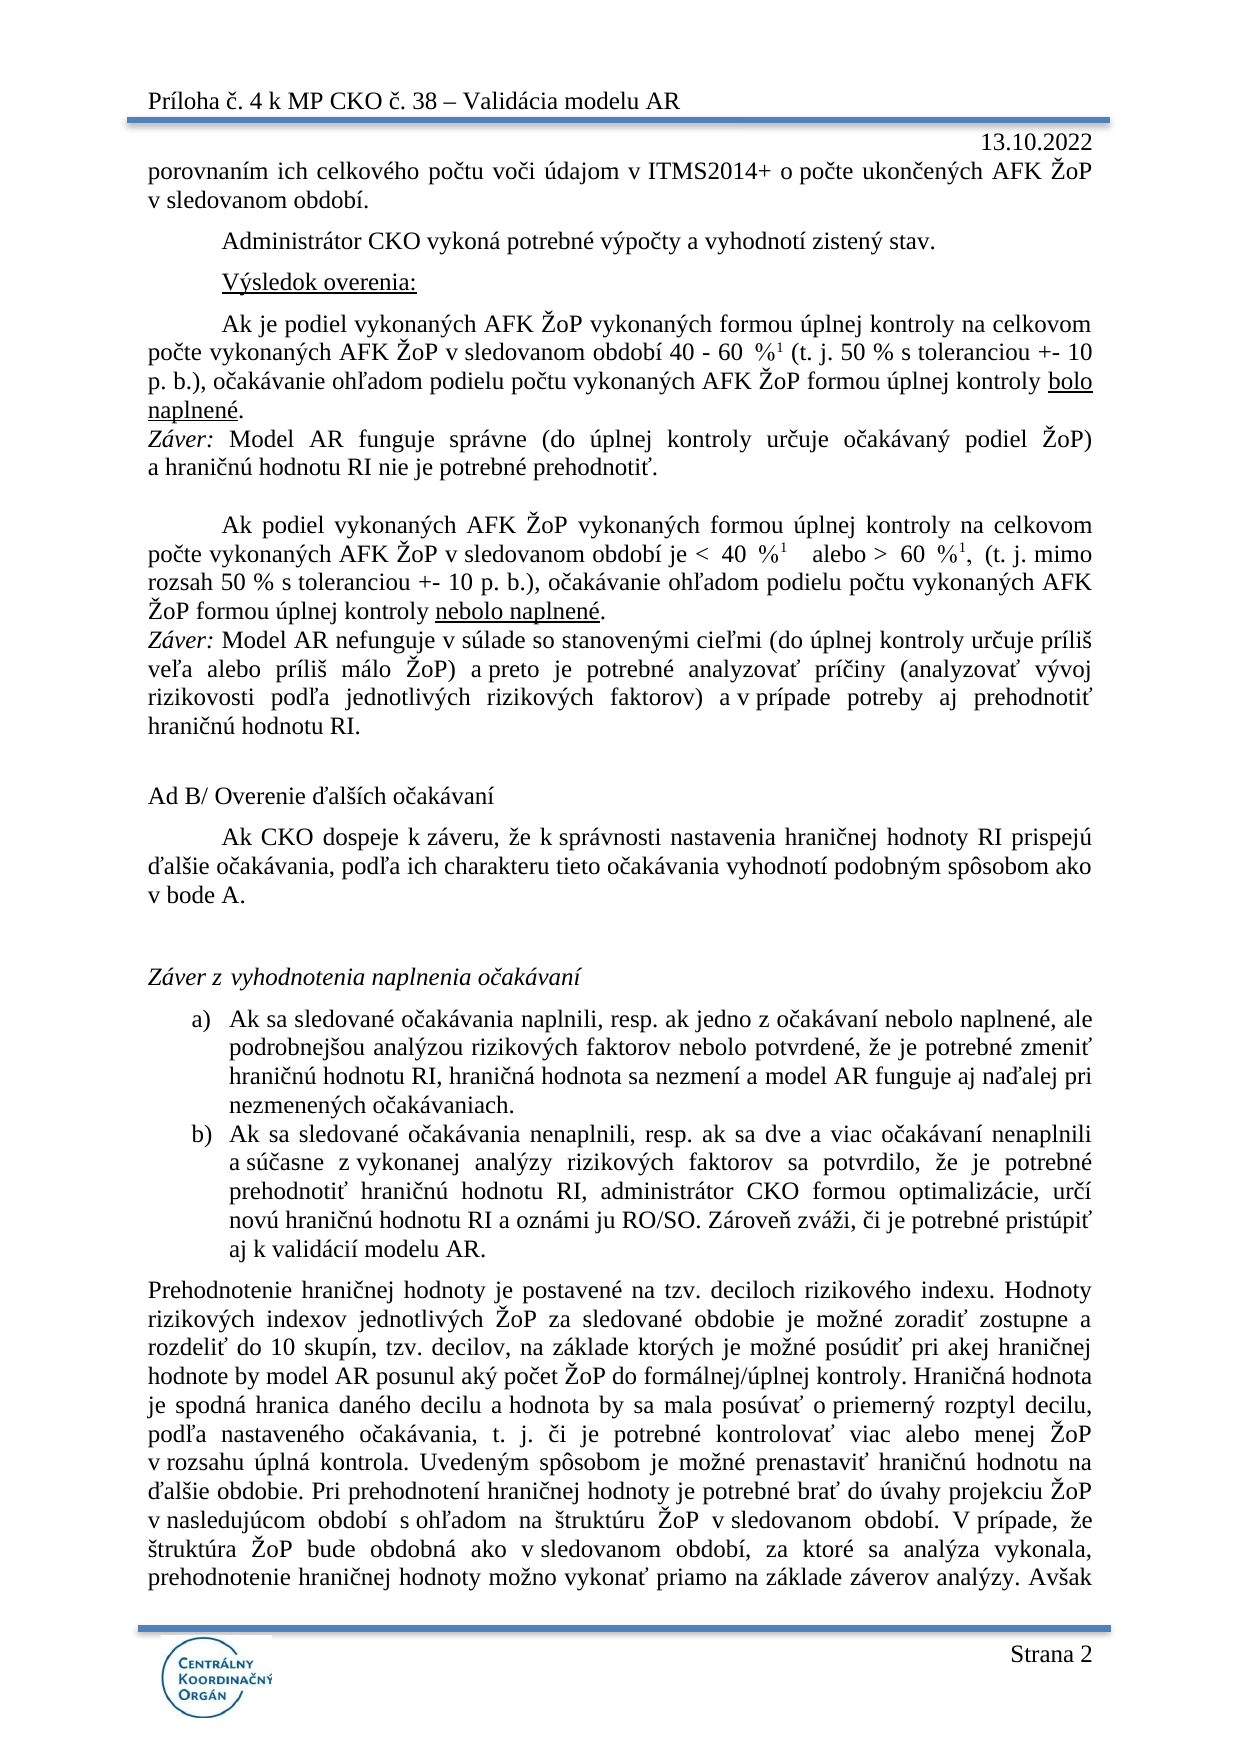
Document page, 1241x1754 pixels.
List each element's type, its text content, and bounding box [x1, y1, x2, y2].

text Záver: Model AR nefunguje v súlade so stanovenými cieľmi (do úplnej kontroly určuje príliš veľa alebo príliš málo ŽoP) a preto je potrebné analyzovať príčiny (analyzovať vývoj rizikovosti podľa jednotlivých rizikových faktorov) a v prípade potreby aj prehodnotiť hraničnú hodnotu RI. [148, 625, 1093, 740]
text Ad B/ Overenie ďalších očakávaní [148, 781, 1093, 810]
list Ak sa sledované očakávania nenaplnili, resp. ak sa dve a viac očakávaní nenaplnili a súčasne z vykonanej analýzy rizikových faktorov sa potvrdilo, že je potrebné prehodnotiť hraničnú hodnotu RI, administrátor CKO formou optimalizácie, určí novú hraničnú hodnotu RI a oznámi ju RO/SO. Zároveň zváži, či je potrebné pristúpiť aj k validácií modelu AR. [191, 1119, 1093, 1262]
picture [159, 1635, 272, 1717]
text Záver: Model AR funguje správne (do úplnej kontroly určuje očakávaný podiel ŽoP) a hraničnú hodnotu RI nie je potrebné prehodnotiť. [148, 424, 1093, 481]
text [148, 156, 1093, 214]
text Výsledok overenia: [148, 267, 1093, 296]
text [148, 1275, 1093, 1591]
list Ak sa sledované očakávania naplnili, resp. ak jedno z očakávaní nebolo naplnené, ale podrobnejšou analýzou rizikových faktorov nebolo potvrdené, že je potrebné zmeniť hraničnú hodnotu RI, hraničná hodnota sa nezmení a model AR funguje aj naďalej pri nezmenených očakávaniach. [191, 1004, 1093, 1119]
text Ak CKO dospeje k záveru, že k správnosti nastavenia hraničnej hodnoty RI prispejú ďalšie očakávania, podľa ich charakteru tieto očakávania vyhodnotí podobným spôsobom ako v bode A. [148, 822, 1093, 909]
text Administrátor CKO vykoná potrebné výpočty a vyhodnotí zistený stav. [148, 226, 1093, 255]
text Ak je podiel vykonaných AFK ŽoP vykonaných formou úplnej kontroly na celkovom počte vykonaných AFK ŽoP v sledovanom období 40 - 1 (t. j. 50 % s toleranciou +- 10 p. b.), očakávanie ohľadom podielu počtu vykonaných AFK ŽoP formou úplnej kontroly bolo naplnené. [148, 309, 1093, 424]
text Ak podiel vykonaných AFK ŽoP vykonaných formou úplnej kontroly na celkovom počte vykonaných AFK ŽoP v sledovanom období je <1alebo >1(t. j. mimo rozsah 50 % s toleranciou +- 10 p. b.), očakávanie ohľadom podielu počtu vykonaných AFK ŽoP formou úplnej kontroly nebolo naplnené. [148, 510, 1093, 625]
text Záver z vyhodnotenia naplnenia očakávaní [148, 962, 1093, 991]
